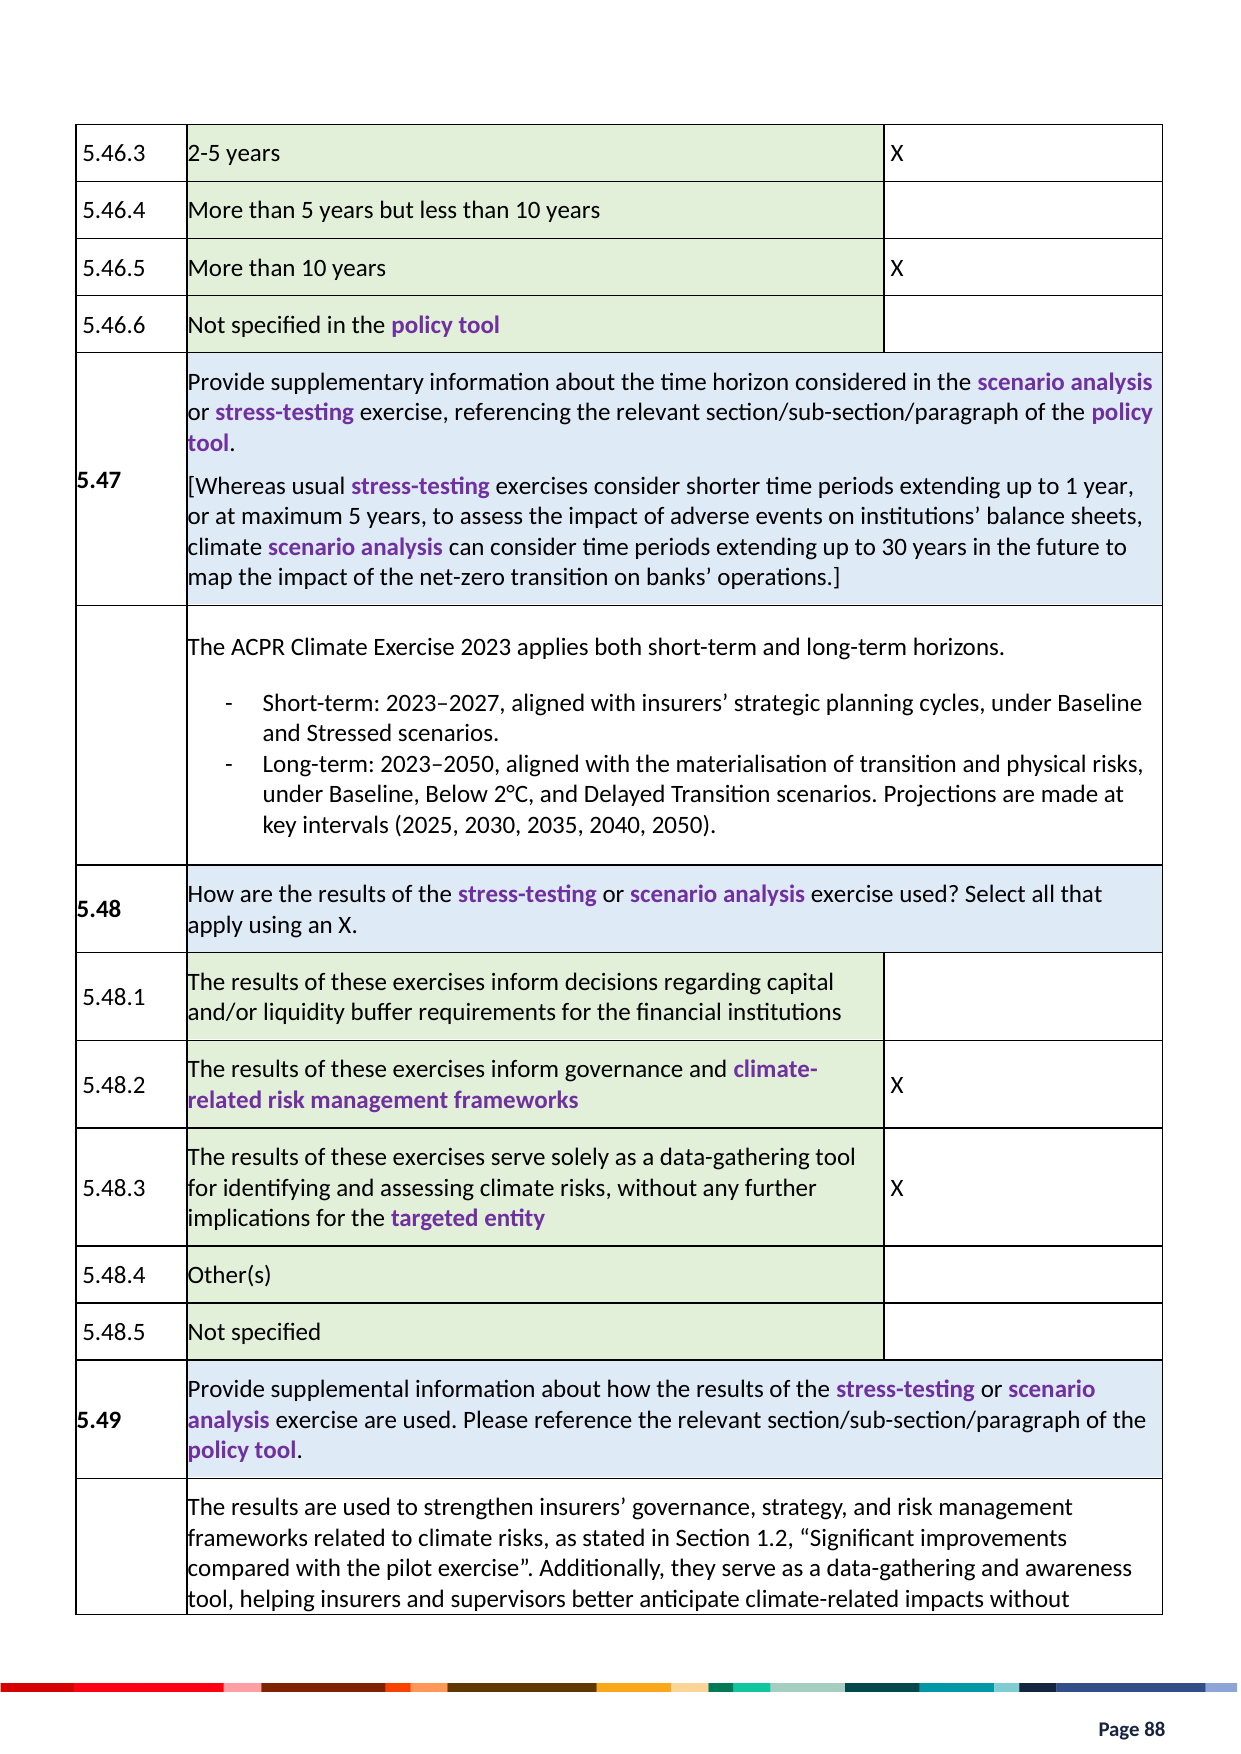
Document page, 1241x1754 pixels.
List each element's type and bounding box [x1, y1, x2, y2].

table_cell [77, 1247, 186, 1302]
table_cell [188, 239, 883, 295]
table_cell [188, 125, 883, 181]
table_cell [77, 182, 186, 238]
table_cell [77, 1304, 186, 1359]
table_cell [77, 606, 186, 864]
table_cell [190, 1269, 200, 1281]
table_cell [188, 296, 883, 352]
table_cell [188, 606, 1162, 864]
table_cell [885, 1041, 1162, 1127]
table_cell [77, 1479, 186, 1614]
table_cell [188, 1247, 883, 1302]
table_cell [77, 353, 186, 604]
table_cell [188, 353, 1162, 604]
picture [0, 1683, 1236, 1692]
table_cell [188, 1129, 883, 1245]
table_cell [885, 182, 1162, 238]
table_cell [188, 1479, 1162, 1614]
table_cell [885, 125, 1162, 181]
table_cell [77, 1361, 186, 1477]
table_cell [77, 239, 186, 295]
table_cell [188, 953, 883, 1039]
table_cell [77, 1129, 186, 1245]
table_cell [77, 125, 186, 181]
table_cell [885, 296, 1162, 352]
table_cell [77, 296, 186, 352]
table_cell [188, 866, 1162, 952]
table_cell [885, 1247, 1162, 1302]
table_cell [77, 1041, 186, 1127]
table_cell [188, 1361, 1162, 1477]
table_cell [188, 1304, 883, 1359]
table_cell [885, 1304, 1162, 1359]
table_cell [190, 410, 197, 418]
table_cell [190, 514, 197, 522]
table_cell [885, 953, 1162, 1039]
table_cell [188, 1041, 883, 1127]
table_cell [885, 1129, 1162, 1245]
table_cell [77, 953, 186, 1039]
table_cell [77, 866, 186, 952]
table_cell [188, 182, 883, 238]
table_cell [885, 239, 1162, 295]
